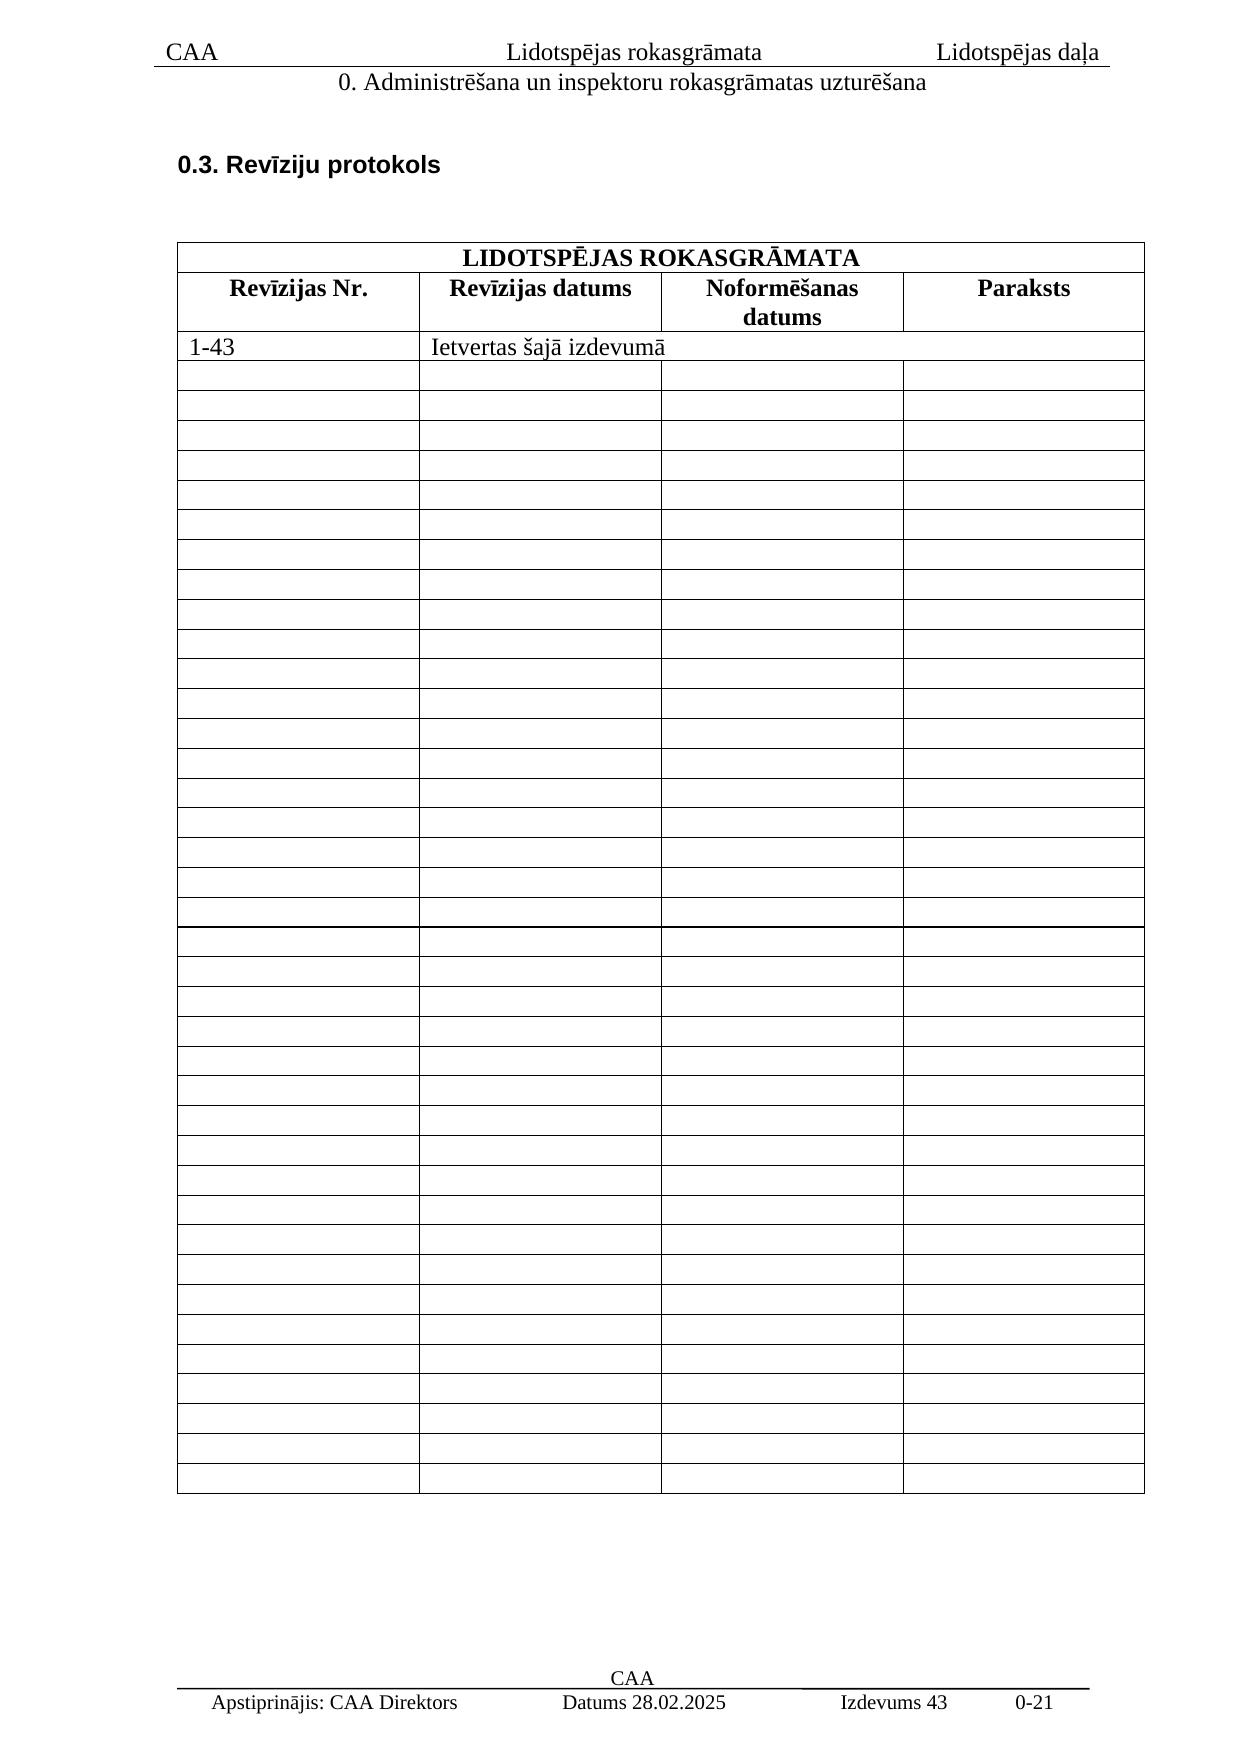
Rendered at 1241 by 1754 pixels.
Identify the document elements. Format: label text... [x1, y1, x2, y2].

table_cell [904, 1017, 1144, 1046]
table_cell [420, 719, 661, 748]
table_cell [420, 1106, 661, 1135]
table_cell [904, 689, 1144, 718]
table_cell [420, 1196, 661, 1224]
table_cell [904, 1315, 1144, 1343]
table_cell [904, 1136, 1144, 1165]
table_cell Ietvertas šajā izdevumā [420, 332, 1144, 360]
table_cell [904, 957, 1144, 986]
table_cell [904, 1285, 1144, 1314]
table_cell [178, 659, 419, 688]
table_cell [662, 1255, 903, 1284]
table_cell [178, 957, 419, 986]
table_cell [904, 868, 1144, 897]
table_cell [420, 1434, 661, 1463]
table_cell [662, 1404, 903, 1433]
table_cell [904, 1345, 1144, 1373]
table_cell [904, 1076, 1144, 1105]
table_cell [904, 659, 1144, 688]
table_cell [662, 391, 903, 420]
table_cell [904, 510, 1144, 539]
table_cell [904, 570, 1144, 599]
table_cell [662, 779, 903, 807]
table_cell [420, 1315, 661, 1343]
table_cell [662, 1434, 903, 1463]
table_cell [178, 719, 419, 748]
table_cell [662, 868, 903, 897]
table_cell [904, 719, 1144, 748]
table_cell [662, 1225, 903, 1254]
table_cell [420, 1166, 661, 1194]
table_cell [904, 1225, 1144, 1254]
table_cell 1-43 [178, 332, 419, 360]
table_cell [420, 361, 661, 390]
table_cell [420, 1464, 661, 1492]
table_cell [420, 1047, 661, 1075]
table_cell [178, 1464, 419, 1492]
table_cell [178, 1076, 419, 1105]
table_cell [662, 570, 903, 599]
table_cell [662, 540, 903, 569]
table_cell [662, 1106, 903, 1135]
table_cell [420, 1076, 661, 1105]
table_cell [662, 451, 903, 479]
table_cell [178, 510, 419, 539]
table_cell [662, 1464, 903, 1492]
table_cell Paraksts [904, 273, 1144, 331]
table_cell [904, 1196, 1144, 1224]
table_cell [420, 600, 661, 628]
table_cell [662, 1017, 903, 1046]
table_cell [178, 600, 419, 628]
table_cell [904, 1404, 1144, 1433]
table_cell [178, 898, 419, 926]
table_cell [904, 779, 1144, 807]
table_cell [178, 1106, 419, 1135]
table_cell [662, 1076, 903, 1105]
table_cell [420, 1345, 661, 1373]
table_cell [178, 1345, 419, 1373]
table_cell [904, 838, 1144, 867]
table_cell [662, 1315, 903, 1343]
table_cell [904, 987, 1144, 1016]
table_cell [420, 808, 661, 837]
table_cell [662, 1285, 903, 1314]
table_cell Noformēšanas datums [662, 273, 903, 331]
table_cell [178, 1017, 419, 1046]
table_cell Revīzijas Nr. [178, 273, 419, 331]
table_cell [904, 1255, 1144, 1284]
table_cell [904, 540, 1144, 569]
table_cell [420, 1255, 661, 1284]
table_cell [178, 868, 419, 897]
table_cell [420, 391, 661, 420]
table_cell [420, 1374, 661, 1403]
table_cell [178, 1434, 419, 1463]
table_cell [662, 1374, 903, 1403]
table_cell [904, 481, 1144, 509]
table_cell [662, 1047, 903, 1075]
table_cell [904, 749, 1144, 777]
table_cell [662, 957, 903, 986]
table_cell [178, 361, 419, 390]
table_cell [420, 481, 661, 509]
table_cell [662, 481, 903, 509]
table_cell [904, 928, 1144, 956]
subtitle 0.3. Revīziju [177, 150, 1087, 178]
table_cell [662, 630, 903, 658]
table_cell [178, 1404, 419, 1433]
table_cell [178, 749, 419, 777]
table_cell [420, 779, 661, 807]
table_cell [420, 540, 661, 569]
table_cell [178, 779, 419, 807]
table_cell [420, 868, 661, 897]
table_cell [420, 749, 661, 777]
table_cell [420, 957, 661, 986]
table_cell [178, 987, 419, 1016]
table_cell [904, 630, 1144, 658]
table_cell [662, 1166, 903, 1194]
table_cell [904, 361, 1144, 390]
table_cell [662, 659, 903, 688]
table_cell [178, 1315, 419, 1343]
table_cell [178, 1285, 419, 1314]
table_cell [904, 1106, 1144, 1135]
table_cell [662, 689, 903, 718]
table_cell [904, 391, 1144, 420]
table_cell [662, 1196, 903, 1224]
table_cell [904, 808, 1144, 837]
table_cell [420, 510, 661, 539]
table_cell [904, 1166, 1144, 1194]
table_cell [420, 838, 661, 867]
table_cell [662, 421, 903, 450]
table_cell [662, 838, 903, 867]
table_cell [178, 1255, 419, 1284]
table_cell [904, 1047, 1144, 1075]
table_cell [178, 1374, 419, 1403]
table_cell [420, 570, 661, 599]
table_cell [178, 451, 419, 479]
table_cell [662, 600, 903, 628]
table_cell [904, 1434, 1144, 1463]
table_cell [178, 1196, 419, 1224]
table_cell [662, 1136, 903, 1165]
table_cell [662, 987, 903, 1016]
table_cell [420, 1225, 661, 1254]
table_header Lidotspējas rokasgrāmata [178, 243, 1144, 272]
table_cell [420, 659, 661, 688]
table_cell [178, 1136, 419, 1165]
table_cell [904, 421, 1144, 450]
table_cell [178, 928, 419, 956]
table_cell [178, 808, 419, 837]
table_cell [420, 898, 661, 926]
table_cell [662, 898, 903, 926]
table_cell [420, 689, 661, 718]
table_cell [662, 928, 903, 956]
table_cell [178, 540, 419, 569]
table_cell [178, 1166, 419, 1194]
table_cell [420, 1285, 661, 1314]
table_cell [178, 1047, 419, 1075]
table_cell [178, 570, 419, 599]
table_cell [662, 808, 903, 837]
table_cell [420, 1404, 661, 1433]
table_cell [178, 421, 419, 450]
table_cell [904, 1374, 1144, 1403]
table_cell [178, 391, 419, 420]
table_cell [178, 630, 419, 658]
table_cell [904, 1464, 1144, 1492]
table_cell [178, 689, 419, 718]
table_cell Revīzijas datums [420, 273, 661, 331]
table_cell [420, 1017, 661, 1046]
table_cell [420, 1136, 661, 1165]
table_cell [420, 451, 661, 479]
table_cell [178, 1225, 419, 1254]
table_cell [662, 1345, 903, 1373]
table_cell [662, 361, 903, 390]
table_cell [178, 481, 419, 509]
table_cell [420, 630, 661, 658]
table_cell [904, 600, 1144, 628]
table_cell [662, 510, 903, 539]
table_cell [904, 898, 1144, 926]
table_cell [420, 928, 661, 956]
table_cell [178, 838, 419, 867]
table_cell [420, 987, 661, 1016]
table_cell [904, 451, 1144, 479]
table_cell [662, 749, 903, 777]
table_cell [662, 719, 903, 748]
table_cell [420, 421, 661, 450]
